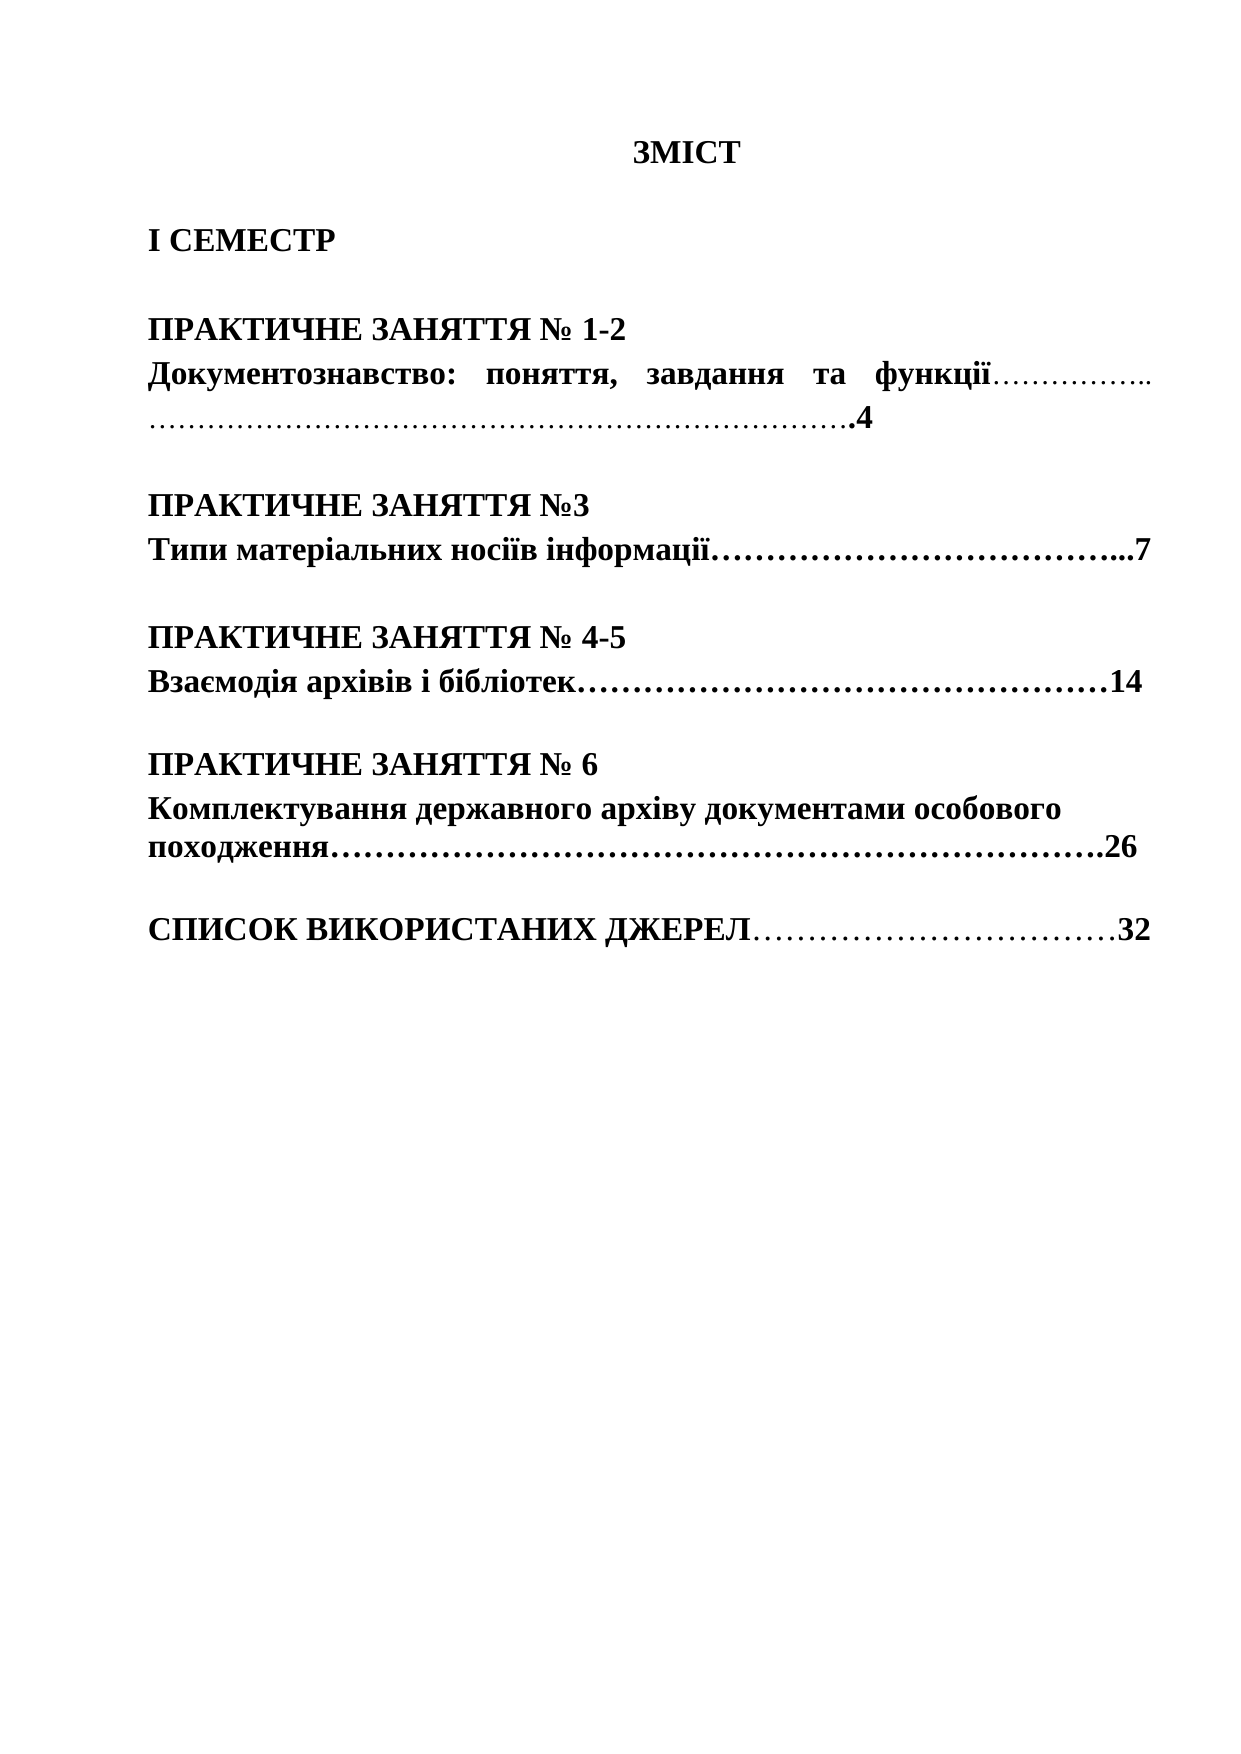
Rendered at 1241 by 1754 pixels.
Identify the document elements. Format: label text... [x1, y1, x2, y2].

text ПРАКТИЧНЕ ЗАНЯТТЯ № 4-5 [148, 617, 1152, 656]
text ЗМІСТ [148, 133, 1152, 171]
text Взаємодія архівів і бібліотек…………………………………………14 [148, 661, 1152, 700]
text ПРАКТИЧНЕ ЗАНЯТТЯ № 1-2 [148, 309, 1152, 347]
text Типи матеріальних носіїв інформації………………………………...7 [148, 529, 1152, 567]
text СПИСОК ВИКОРИСТАНИХ ДЖЕРЕЛ……………………………32 [148, 909, 1152, 947]
text Комплектування державного архіву документами особового походження…………………………………………………………….26 [148, 788, 1152, 865]
text І СЕМЕСТР [148, 221, 1152, 259]
text ПРАКТИЧНЕ ЗАНЯТТЯ № 6 [148, 744, 1152, 782]
text Документознавство: поняття, завдання та функції……………..……………………………………………………………….4 [148, 353, 1152, 435]
text ПРАКТИЧНЕ ЗАНЯТТЯ №3 [148, 485, 1152, 523]
